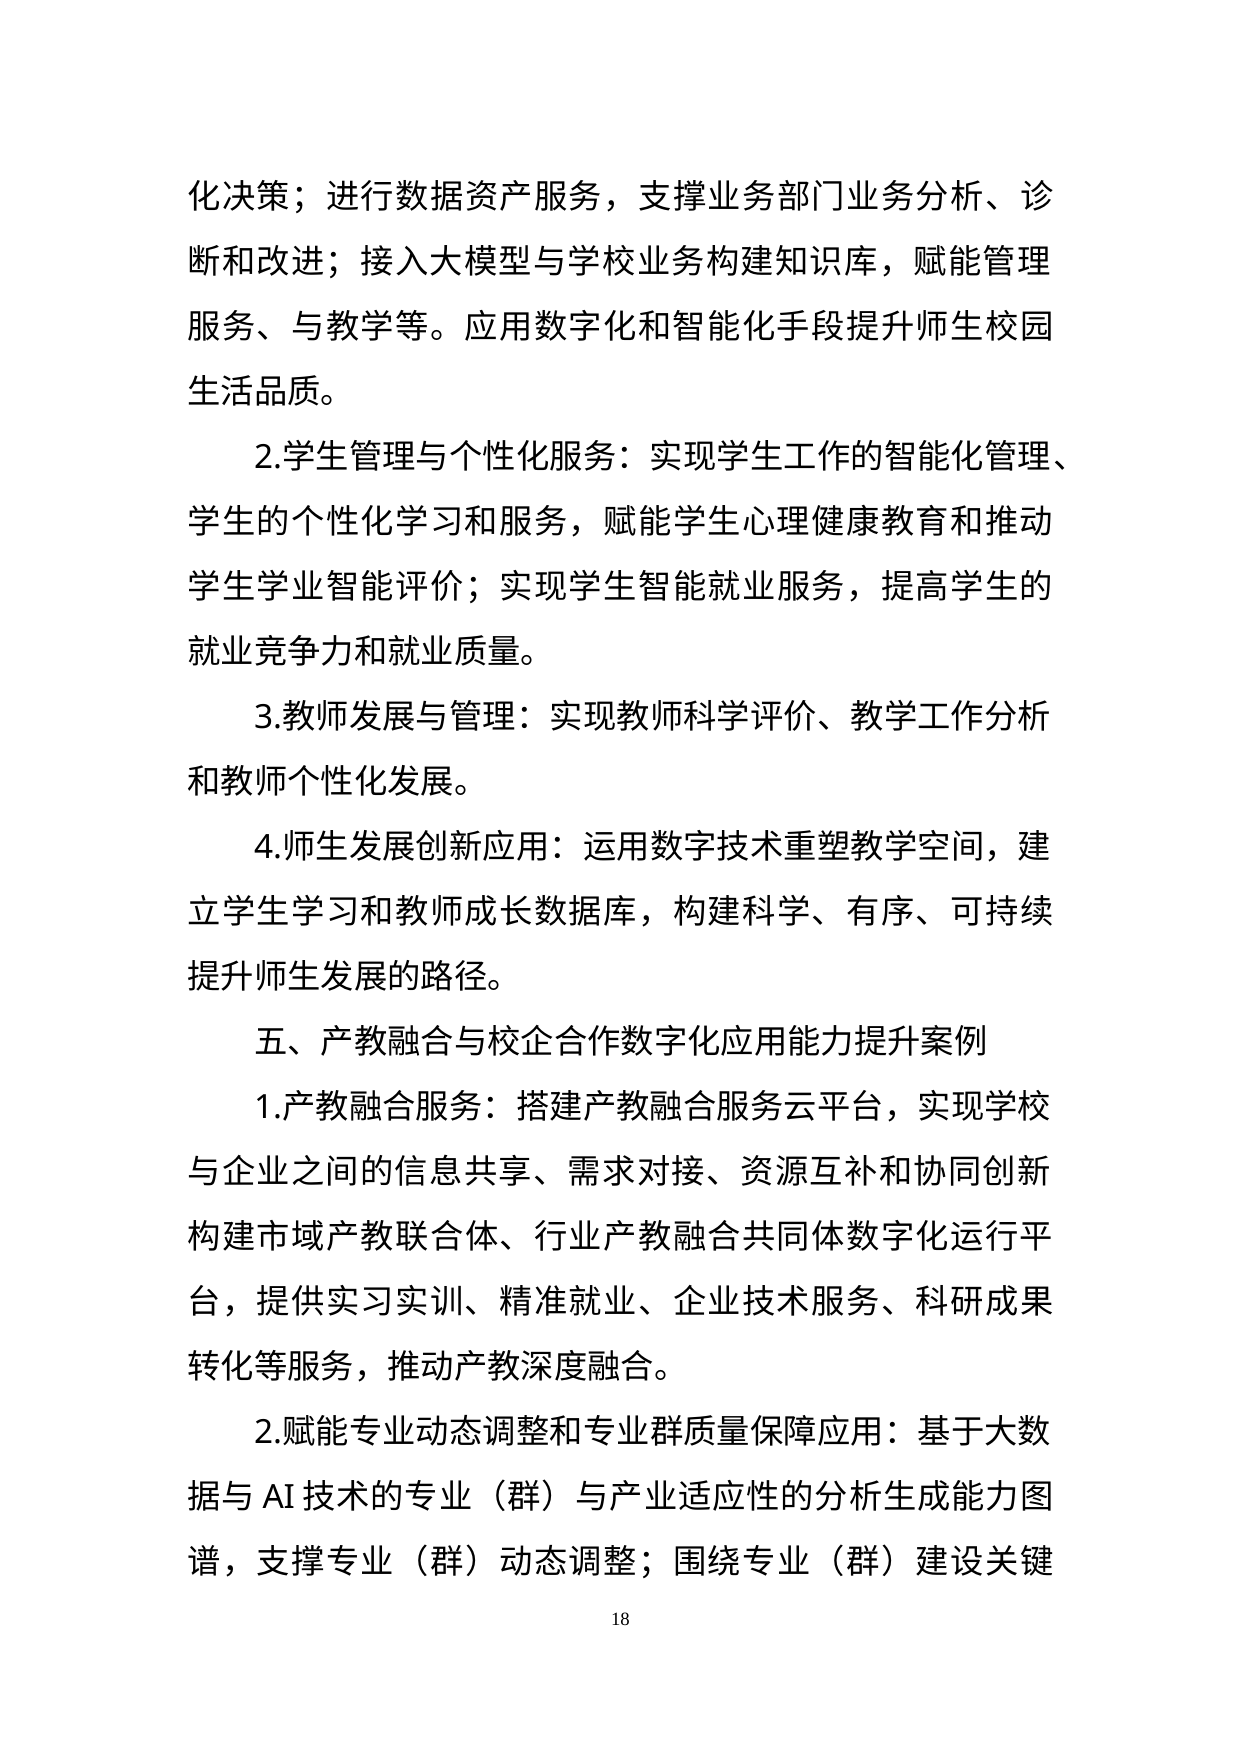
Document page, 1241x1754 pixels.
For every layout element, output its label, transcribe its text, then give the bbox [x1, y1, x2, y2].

text 五、产教融合与校企合作数字化应用能力提升案例 [187, 1007, 1053, 1072]
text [187, 1397, 1053, 1592]
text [187, 162, 1053, 422]
text 2.学生管理与个性化服务：实现学生工作的智能化管理、学生的个性化学习和服务，赋能学生心理健康教育和推动学生学业智能评价；实现学生智能就业服务，提高学生的就业竞争力和就业质量。 [187, 422, 1053, 682]
text 4.师生发展创新应用：运用数字技术重塑教学空间，建立学生学习和教师成长数据库，构建科学、有序、可持续提升师生发展的路径。 [187, 812, 1053, 1007]
text 1.产教融合服务：搭建产教融合服务云平台，实现学校与企业之间的信息共享、需求对接、资源互补和协同创新，构建市域产教联合体、行业产教融合共同体数字化运行平台，提供实习实训、精准就业、企业技术服务、科研成果转化等服务，推动产教深度融合。 [187, 1072, 1053, 1397]
text 3.教师发展与管理：实现教师科学评价、教学工作分析和教师个性化发展。 [187, 682, 1053, 812]
